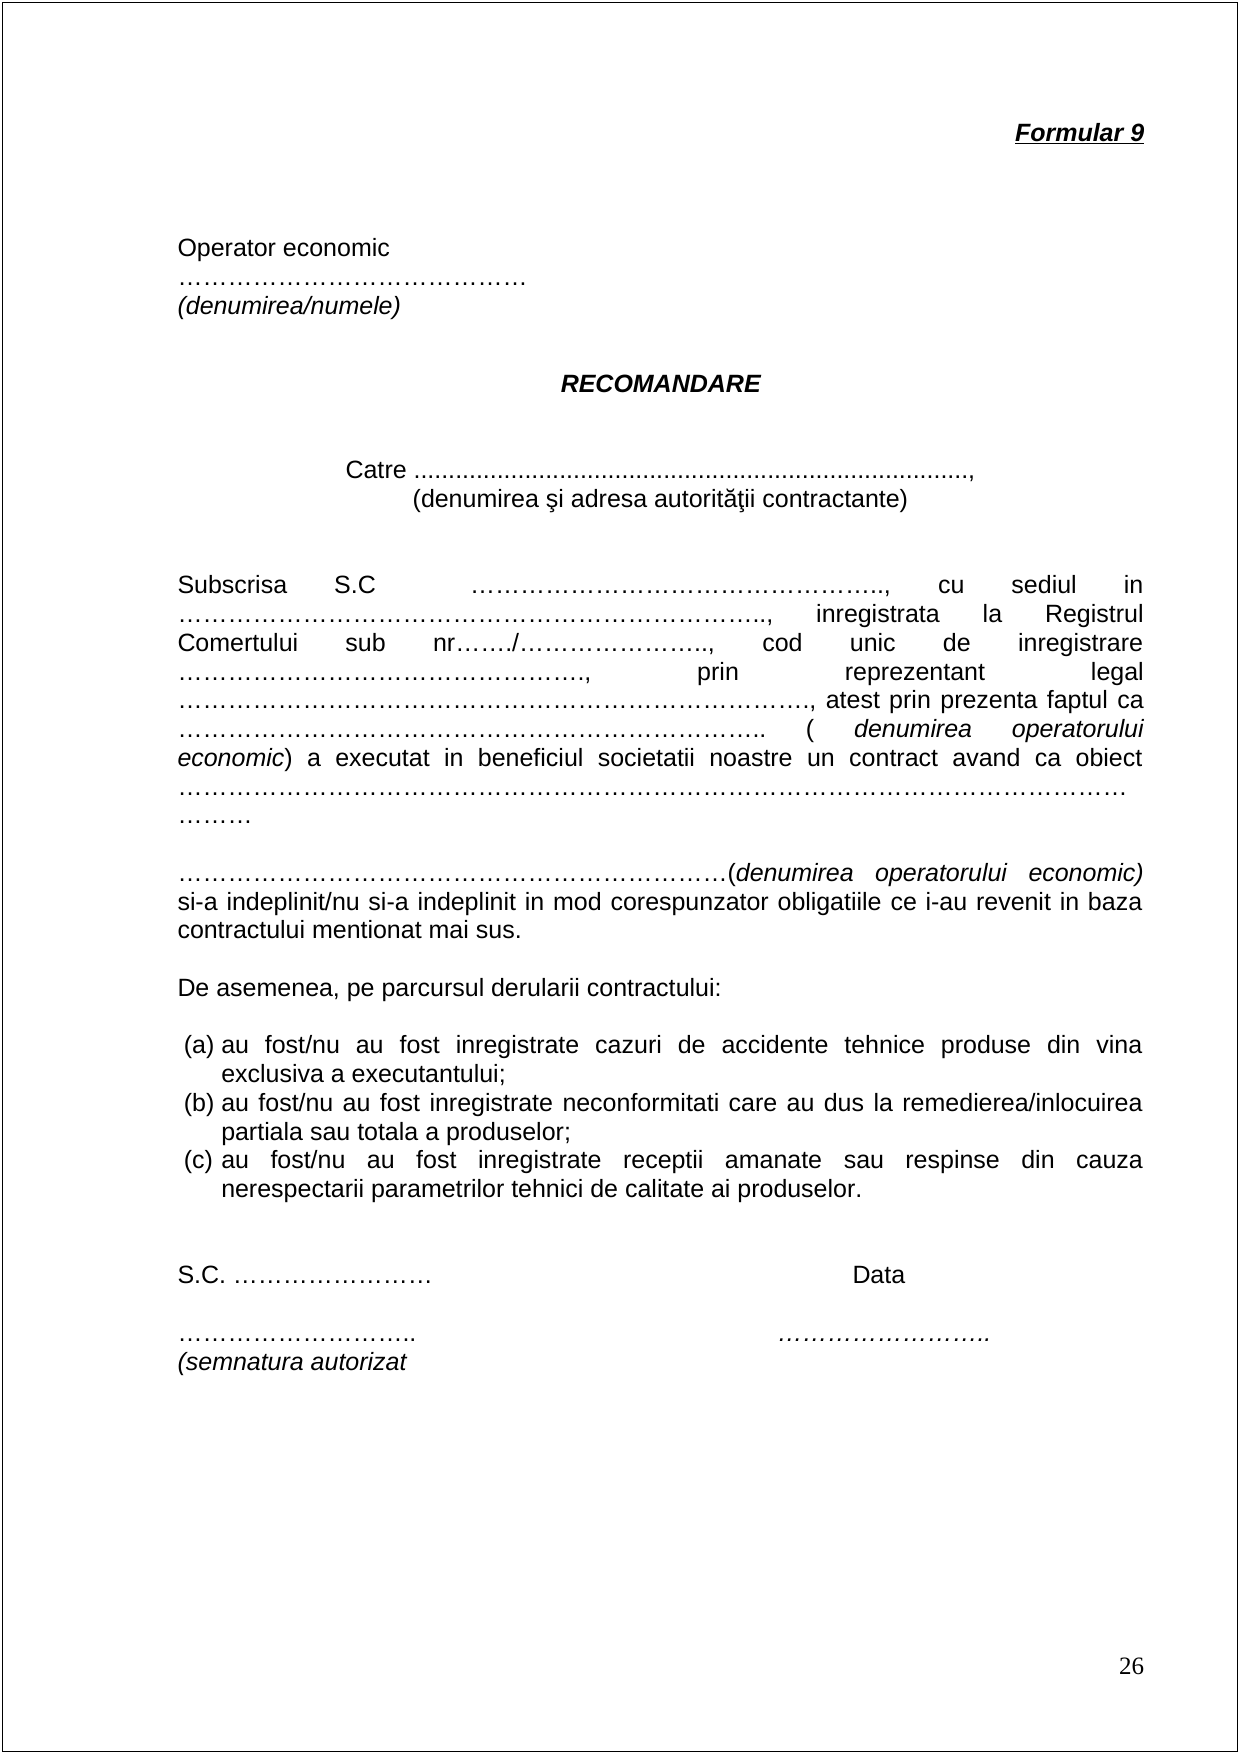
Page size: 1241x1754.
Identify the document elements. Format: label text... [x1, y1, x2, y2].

list au fost/nu au fost inregistrate neconformitati care au dus la remedierea/inlocuirea partiala sau totala a produselor; [183, 1088, 1144, 1145]
text Formular 9 [177, 118, 1144, 147]
text Catre ................................................................................, [177, 455, 1144, 484]
text De asemenea, pe parcursul derularii contractului: [177, 973, 1144, 1001]
list au fost/nu au fost inregistrate cazuri de accidente tehnice produse din vina exclusiva a executantului; [183, 1030, 1144, 1088]
text (denumirea/numele) [177, 291, 1144, 319]
text …………………………………… [177, 262, 1144, 291]
text Operator economic [177, 233, 1144, 262]
text …………………………………………………………(denumirea operatorului economic) si-a indeplinit/nu si-a indeplinit in mod corespunzator obligatiile ce i-au revenit in baza contractului mentionat mai sus. [177, 858, 1144, 944]
list au fost/nu au fost inregistrate receptii amanate sau respinse din cauza nerespectarii parametrilor tehnici de calitate ai produselor. [183, 1145, 1144, 1203]
subtitle RECOMANDARE [177, 369, 1144, 398]
list (semnatura autorizat [177, 1346, 1144, 1375]
text Subscrisa S.C ………………………………………….., cu sediul in …………………………………………………………….., inregistrata la Registrul Comertului sub nr……./………………….., cod unic de inregistrare …………………………………………., prin reprezentant legal …………………………………………………………………., atest prin prezenta faptul ca …………………………………………………………….. ( denumirea operatorului economic) a executat in beneficiul societatii noastre un contract avand ca obiect …………………………………………………………………………………………………………… [177, 570, 1144, 829]
list S.C. …………………… Data [177, 1260, 1144, 1289]
list ……………………….. …………………….. [177, 1318, 1144, 1346]
text (denumirea şi adresa autorităţii contractante) [177, 484, 1144, 513]
